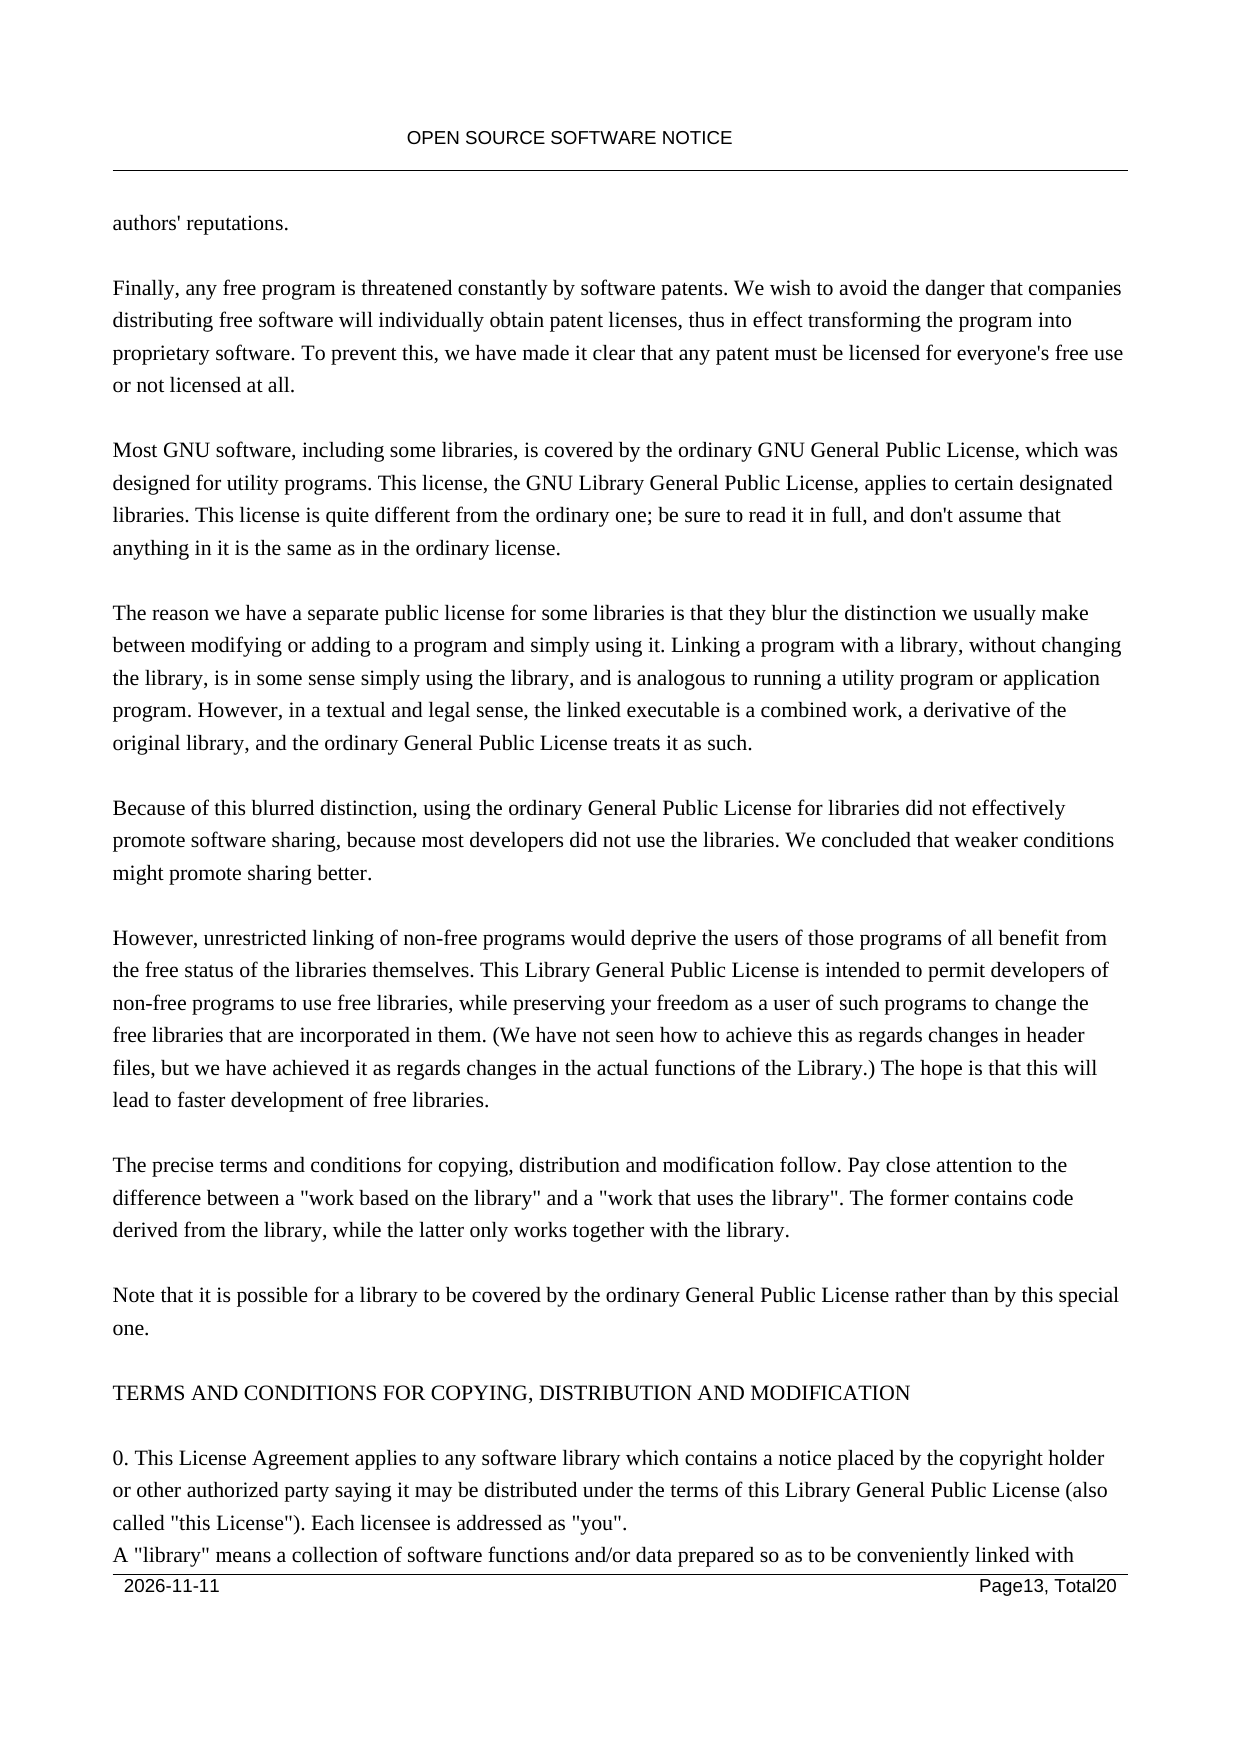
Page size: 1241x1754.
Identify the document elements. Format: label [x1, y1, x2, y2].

text [112, 206, 1128, 1571]
